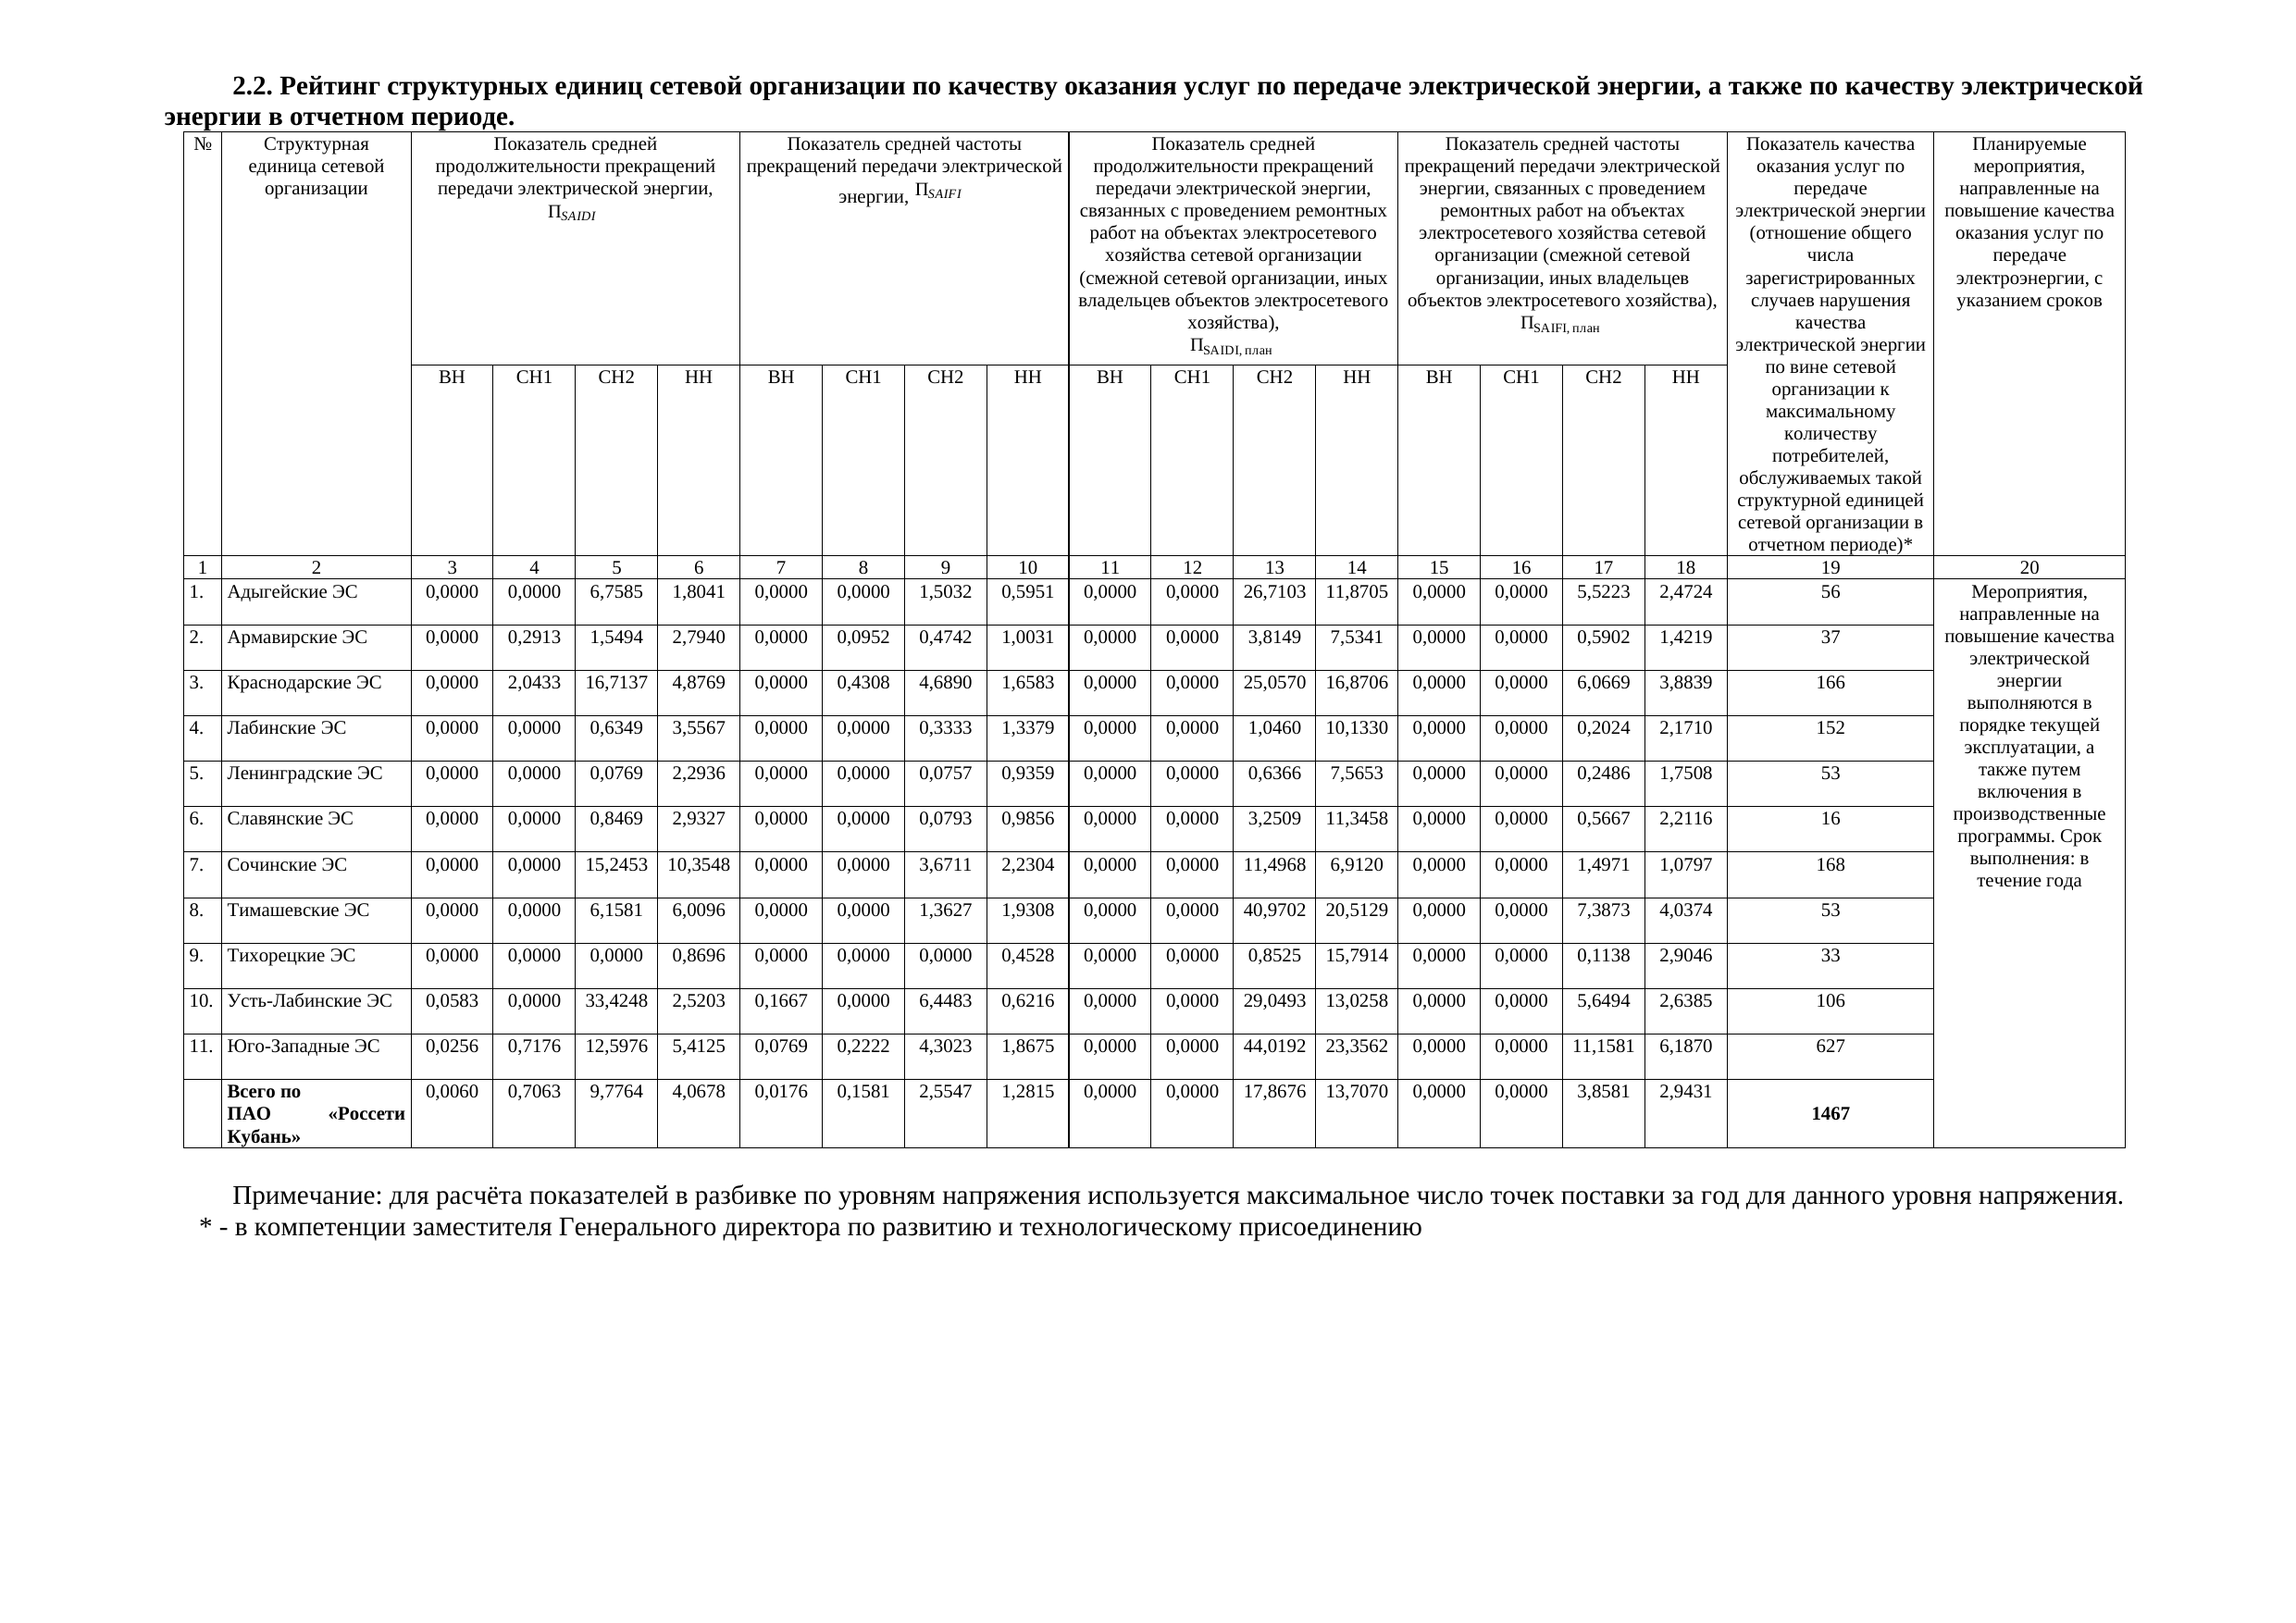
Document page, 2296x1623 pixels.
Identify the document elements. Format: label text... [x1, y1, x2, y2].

table_cell 0,4528 [987, 944, 1068, 988]
table_cell 13,0258 [1316, 989, 1397, 1034]
table_cell 0,0000 [740, 807, 822, 851]
table_cell 0,0583 [412, 989, 492, 1034]
table_cell 18 [1645, 556, 1727, 578]
table_cell 0,0000 [823, 762, 904, 806]
table_cell СН1 [493, 365, 575, 555]
table_cell 0,0000 [493, 716, 575, 761]
table_header Показатель средней продолжительности прекращений передачи электрической энергии, [412, 132, 739, 365]
text * - в компетенции заместителя Генерального директора по развитию и технологическому присоединению [199, 1210, 2145, 1241]
table_cell Ленинградские ЭС [222, 762, 411, 806]
table_cell 4 [493, 556, 575, 578]
table_cell 0,0000 [1398, 944, 1480, 988]
table_cell 10 [987, 556, 1068, 578]
table_cell 0,6366 [1234, 762, 1315, 806]
table_cell 0,0000 [1481, 989, 1562, 1034]
table_cell 0,4742 [905, 626, 987, 670]
table_cell 0,4308 [823, 671, 904, 715]
table_cell 0,0000 [740, 716, 822, 761]
table_cell [184, 671, 221, 715]
table_cell 11,4968 [1234, 852, 1315, 897]
table_cell 4,0374 [1645, 898, 1727, 943]
table_cell 17,8676 [1234, 1080, 1315, 1146]
table_cell СН1 [823, 365, 904, 555]
table_cell 11,3458 [1316, 807, 1397, 851]
table_cell 1,4971 [1563, 852, 1644, 897]
table_cell 3,8581 [1563, 1080, 1644, 1146]
table_cell СН2 [1234, 365, 1315, 555]
table_cell 0,0769 [576, 762, 657, 806]
table_cell 37 [1728, 626, 1933, 670]
table_cell 0,0000 [1070, 852, 1150, 897]
table_cell 0,0000 [1398, 1080, 1480, 1146]
table_cell 1,0031 [987, 626, 1068, 670]
table_cell 0,0000 [1151, 762, 1233, 806]
table_cell 0,0000 [412, 762, 492, 806]
table_cell 0,0000 [412, 626, 492, 670]
table_cell 2,2936 [658, 762, 739, 806]
table_cell Адыгейские ЭС [222, 579, 411, 624]
table_cell 168 [1728, 852, 1933, 897]
table_cell 23,3562 [1316, 1035, 1397, 1079]
table_cell 0,0000 [740, 671, 822, 715]
table_cell [184, 898, 221, 943]
table_cell [184, 989, 221, 1034]
table_cell 0,0000 [1070, 989, 1150, 1034]
table_cell 0,0000 [1070, 579, 1150, 624]
table_cell 0,0000 [1398, 762, 1480, 806]
table_cell 0,0000 [1398, 807, 1480, 851]
table_cell 0,0000 [740, 898, 822, 943]
table_cell 2,4724 [1645, 579, 1727, 624]
table_cell 0,0000 [1481, 1035, 1562, 1079]
table_cell 0,0000 [1398, 1035, 1480, 1079]
table_cell 0,6349 [576, 716, 657, 761]
table_cell 40,9702 [1234, 898, 1315, 943]
table_cell 12,5976 [576, 1035, 657, 1079]
table_cell 0,1581 [823, 1080, 904, 1146]
table_cell 1 [184, 556, 221, 578]
table_header Структурная единица сетевой организации [222, 132, 411, 555]
table_cell 16,7137 [576, 671, 657, 715]
table_cell 12 [1151, 556, 1233, 578]
table_cell 0,0000 [1151, 989, 1233, 1034]
table_cell Усть-Лабинские ЭС [222, 989, 411, 1034]
table_cell 0,0000 [1151, 807, 1233, 851]
table_cell 0,0000 [1151, 852, 1233, 897]
table_cell 0,0769 [740, 1035, 822, 1079]
table_cell Всего по ПАО «Россети Кубань» [222, 1080, 411, 1146]
table_cell 2,7940 [658, 626, 739, 670]
table_cell 0,0000 [740, 579, 822, 624]
table_cell [184, 944, 221, 988]
table_cell 0,0000 [1481, 944, 1562, 988]
table_cell 0,0000 [1481, 898, 1562, 943]
table_cell 15,7914 [1316, 944, 1397, 988]
table_cell 0,8469 [576, 807, 657, 851]
table_cell ВН [1070, 365, 1150, 555]
table_cell Тимашевские ЭС [222, 898, 411, 943]
table_cell 0,0000 [1151, 1080, 1233, 1146]
table_cell 8 [823, 556, 904, 578]
table_cell 0,0000 [1151, 671, 1233, 715]
table_cell 11 [1070, 556, 1150, 578]
table_cell 33,4248 [576, 989, 657, 1034]
table_cell 0,0000 [1481, 716, 1562, 761]
table_cell 10,3548 [658, 852, 739, 897]
table_cell Армавирские ЭС [222, 626, 411, 670]
table_cell 0,0000 [412, 944, 492, 988]
table_cell 6,7585 [576, 579, 657, 624]
table_header Показатель средней частоты прекращений передачи электрической энергии, [740, 132, 1068, 365]
table_cell 0,0000 [412, 807, 492, 851]
table_cell 0,7176 [493, 1035, 575, 1079]
table_cell 0,0000 [1481, 626, 1562, 670]
table_cell 0,2913 [493, 626, 575, 670]
table_cell [184, 852, 221, 897]
table_cell НН [658, 365, 739, 555]
table_cell 0,0000 [1398, 898, 1480, 943]
table_cell 4,8769 [658, 671, 739, 715]
table_cell 0,0000 [493, 807, 575, 851]
table_cell [184, 1080, 221, 1146]
table_cell 33 [1728, 944, 1933, 988]
table_cell 1467 [1728, 1080, 1933, 1146]
table_cell НН [1316, 365, 1397, 555]
table_cell 26,7103 [1234, 579, 1315, 624]
table_cell 0,0000 [412, 716, 492, 761]
table_header Показатель качества оказания услуг по передаче электрической энергии (отношение общего числа зарегистрированных случаев нарушения качества электрической энергии по вине сетевой организации к максимальному количеству потребителей, обслуживаемых такой структурной единицей сетевой организации в отчетном периоде)* [1728, 132, 1933, 555]
table_cell 0,0000 [1070, 807, 1150, 851]
table_cell 2,5547 [905, 1080, 987, 1146]
table_cell 16 [1728, 807, 1933, 851]
table_cell 17 [1563, 556, 1644, 578]
table_cell 6,0669 [1563, 671, 1644, 715]
table_cell 1,5032 [905, 579, 987, 624]
table_cell 1,4219 [1645, 626, 1727, 670]
table_cell 6,0096 [658, 898, 739, 943]
table_cell 0,0000 [823, 898, 904, 943]
table_cell 2,2116 [1645, 807, 1727, 851]
table_cell 10,1330 [1316, 716, 1397, 761]
table_cell 0,0000 [1481, 1080, 1562, 1146]
table_cell 0,0000 [1070, 898, 1150, 943]
table_cell 0,8696 [658, 944, 739, 988]
table_cell 5,5223 [1563, 579, 1644, 624]
table_cell 0,0793 [905, 807, 987, 851]
table_cell 0,1667 [740, 989, 822, 1034]
table_cell 0,0000 [823, 579, 904, 624]
text 2.2. Рейтинг структурных единиц сетевой организации по качеству оказания услуг по передаче электрической энергии, а также по качеству электрической энергии в отчетном периоде. [164, 69, 2145, 131]
table_cell 0,5902 [1563, 626, 1644, 670]
table_cell 1,0797 [1645, 852, 1727, 897]
table_cell 20 [1934, 556, 2125, 578]
table_cell 53 [1728, 898, 1933, 943]
table_cell 0,0000 [1481, 579, 1562, 624]
text Примечание: для расчёта показателей в разбивке по уровням напряжения используется максимальное число точек поставки за год для данного уровня напряжения. [164, 1179, 2145, 1210]
table_cell 0,0000 [740, 852, 822, 897]
table_cell 0,0000 [1398, 716, 1480, 761]
table_cell 0,0000 [1398, 989, 1480, 1034]
table_cell 7 [740, 556, 822, 578]
table_cell НН [1645, 365, 1727, 555]
table_cell 0,0000 [1481, 852, 1562, 897]
table_cell 2,9046 [1645, 944, 1727, 988]
table_cell 0,0000 [493, 762, 575, 806]
table_cell 0,0000 [1398, 852, 1480, 897]
table_cell СН2 [1563, 365, 1644, 555]
table_cell 0,0000 [412, 671, 492, 715]
table_cell 0,0000 [823, 944, 904, 988]
table_cell 1,8675 [987, 1035, 1068, 1079]
table_cell 13 [1234, 556, 1315, 578]
table_cell 0,0000 [740, 944, 822, 988]
table_cell 0,0000 [1070, 1035, 1150, 1079]
table_cell 0,2486 [1563, 762, 1644, 806]
table_cell 2,5203 [658, 989, 739, 1034]
table_cell 1,3379 [987, 716, 1068, 761]
table_cell 627 [1728, 1035, 1933, 1079]
table_cell 0,0000 [905, 944, 987, 988]
table_cell 0,0000 [1481, 671, 1562, 715]
table_cell 0,0000 [1151, 579, 1233, 624]
table_cell 0,0000 [576, 944, 657, 988]
table_cell 0,0000 [1070, 1080, 1150, 1146]
table_cell 2,0433 [493, 671, 575, 715]
table_cell [184, 626, 221, 670]
table_cell 0,0000 [1151, 944, 1233, 988]
table_cell 15,2453 [576, 852, 657, 897]
table_cell 15 [1398, 556, 1480, 578]
table_cell 4,3023 [905, 1035, 987, 1079]
table_header Планируемые мероприятия, направленные на повышение качества оказания услуг по передаче электроэнергии, с указанием сроков [1934, 132, 2125, 555]
table_cell 3,5567 [658, 716, 739, 761]
table_cell 0,9359 [987, 762, 1068, 806]
table_cell 3,2509 [1234, 807, 1315, 851]
table_cell 0,6216 [987, 989, 1068, 1034]
table_cell 1,2815 [987, 1080, 1068, 1146]
table_cell 1,9308 [987, 898, 1068, 943]
table_cell 20,5129 [1316, 898, 1397, 943]
table_cell 29,0493 [1234, 989, 1315, 1034]
table_cell 0,0000 [1151, 1035, 1233, 1079]
table_cell 1,8041 [658, 579, 739, 624]
table_cell CH1 [1151, 365, 1233, 555]
table_cell 0,0952 [823, 626, 904, 670]
table_cell Мероприятия, направленные на повышение качества электрической энергии выполняются в порядке текущей эксплуатации, а также путем включения в производственные программы. Срок выполнения: в течение года [1934, 579, 2125, 1146]
table_cell НН [987, 365, 1068, 555]
table_cell 56 [1728, 579, 1933, 624]
table_cell 0,0000 [1151, 716, 1233, 761]
table_cell 152 [1728, 716, 1933, 761]
table_cell 0,0000 [412, 852, 492, 897]
table_cell Сочинские ЭС [222, 852, 411, 897]
table_cell 2,9327 [658, 807, 739, 851]
table_cell 0,8525 [1234, 944, 1315, 988]
table_cell Краснодарские ЭС [222, 671, 411, 715]
table_cell [184, 1035, 221, 1079]
table_cell 44,0192 [1234, 1035, 1315, 1079]
table_cell 0,0000 [1070, 716, 1150, 761]
table_cell 0,0000 [740, 762, 822, 806]
table_cell 4,0678 [658, 1080, 739, 1146]
table_cell 25,0570 [1234, 671, 1315, 715]
table_cell 1,5494 [576, 626, 657, 670]
table_cell 166 [1728, 671, 1933, 715]
table_cell 106 [1728, 989, 1933, 1034]
table_cell 5,4125 [658, 1035, 739, 1079]
table_cell 0,0000 [1481, 807, 1562, 851]
table_cell 5 [576, 556, 657, 578]
table_cell 0,1138 [1563, 944, 1644, 988]
table_cell СН1 [1481, 365, 1562, 555]
table_cell 19 [1728, 556, 1933, 578]
table_cell 7,5653 [1316, 762, 1397, 806]
table_cell 2 [222, 556, 411, 578]
table_cell 6,1870 [1645, 1035, 1727, 1079]
table_cell 0,0000 [1151, 626, 1233, 670]
table_cell 2,6385 [1645, 989, 1727, 1034]
table_cell [184, 807, 221, 851]
table_cell ВН [740, 365, 822, 555]
table_cell 0,0000 [1070, 671, 1150, 715]
table_cell Тихорецкие ЭС [222, 944, 411, 988]
table_cell 0,0000 [1070, 762, 1150, 806]
table_cell Юго-Западные ЭС [222, 1035, 411, 1079]
table_cell 11,8705 [1316, 579, 1397, 624]
table_cell 6,1581 [576, 898, 657, 943]
table_cell [184, 762, 221, 806]
table_header № [184, 132, 221, 555]
table_cell 3 [412, 556, 492, 578]
table_cell ВН [1398, 365, 1480, 555]
table_cell 0,2222 [823, 1035, 904, 1079]
table_cell 14 [1316, 556, 1397, 578]
table_cell СН2 [905, 365, 987, 555]
table_cell 0,5951 [987, 579, 1068, 624]
table_cell 9 [905, 556, 987, 578]
table_cell 0,0000 [1070, 944, 1150, 988]
table_header Показатель средней частоты прекращений передачи электрической энергии, связанных с проведением ремонтных работ на объектах электросетевого хозяйства сетевой организации (смежной сетевой организации, иных владельцев объектов электросетевого хозяйства), [1398, 132, 1727, 365]
table_cell 0,0000 [1398, 671, 1480, 715]
table_cell 2,1710 [1645, 716, 1727, 761]
table_cell 0,0000 [740, 626, 822, 670]
table_cell 1,3627 [905, 898, 987, 943]
table_cell 0,0000 [1398, 579, 1480, 624]
table_cell 7,5341 [1316, 626, 1397, 670]
table_cell 0,7063 [493, 1080, 575, 1146]
table_cell 13,7070 [1316, 1080, 1397, 1146]
table_cell 0,0000 [1481, 762, 1562, 806]
table_cell 7,3873 [1563, 898, 1644, 943]
table_cell Лабинские ЭС [222, 716, 411, 761]
table_cell 0,0000 [493, 944, 575, 988]
table_cell 0,0000 [493, 852, 575, 897]
table_cell 1,0460 [1234, 716, 1315, 761]
table_cell 0,0000 [823, 989, 904, 1034]
table_cell 16 [1481, 556, 1562, 578]
table_cell 3,8149 [1234, 626, 1315, 670]
table_cell 3,6711 [905, 852, 987, 897]
table_cell 0,0000 [412, 579, 492, 624]
table_cell 6,4483 [905, 989, 987, 1034]
table_cell 4,6890 [905, 671, 987, 715]
table_cell 0,0000 [823, 852, 904, 897]
table_cell 0,0000 [823, 807, 904, 851]
table_cell 2,9431 [1645, 1080, 1727, 1146]
table_cell 0,0000 [412, 898, 492, 943]
table_cell 0,2024 [1563, 716, 1644, 761]
table_cell 0,0000 [1398, 626, 1480, 670]
table_cell 0,0000 [493, 989, 575, 1034]
table_cell 16,8706 [1316, 671, 1397, 715]
table_cell 0,0000 [823, 716, 904, 761]
table_cell 0,5667 [1563, 807, 1644, 851]
table_cell 1,6583 [987, 671, 1068, 715]
table_cell 6,9120 [1316, 852, 1397, 897]
table_cell [184, 579, 221, 624]
table_cell Славянские ЭС [222, 807, 411, 851]
table_cell 0,0256 [412, 1035, 492, 1079]
table_cell 0,3333 [905, 716, 987, 761]
table_cell 0,0060 [412, 1080, 492, 1146]
table_cell 0,0176 [740, 1080, 822, 1146]
table_cell 0,0757 [905, 762, 987, 806]
table_cell 2,2304 [987, 852, 1068, 897]
table_cell ВН [412, 365, 492, 555]
table_cell 6 [658, 556, 739, 578]
table_cell 1,7508 [1645, 762, 1727, 806]
table_cell [184, 716, 221, 761]
table_cell 5,6494 [1563, 989, 1644, 1034]
table_cell 0,0000 [1070, 626, 1150, 670]
table_cell 0,0000 [493, 579, 575, 624]
table_cell 0,0000 [493, 898, 575, 943]
table_cell 3,8839 [1645, 671, 1727, 715]
table_cell 9,7764 [576, 1080, 657, 1146]
table_cell 0,9856 [987, 807, 1068, 851]
table_cell CH2 [576, 365, 657, 555]
table_cell 53 [1728, 762, 1933, 806]
table_header Показатель средней продолжительности прекращений передачи электрической энергии, связанных с проведением ремонтных работ на объектах электросетевого хозяйства сетевой организации (смежной сетевой организации, иных владельцев объектов электросетевого хозяйства), [1070, 132, 1397, 365]
table_cell 0,0000 [1151, 898, 1233, 943]
table_cell 11,1581 [1563, 1035, 1644, 1079]
